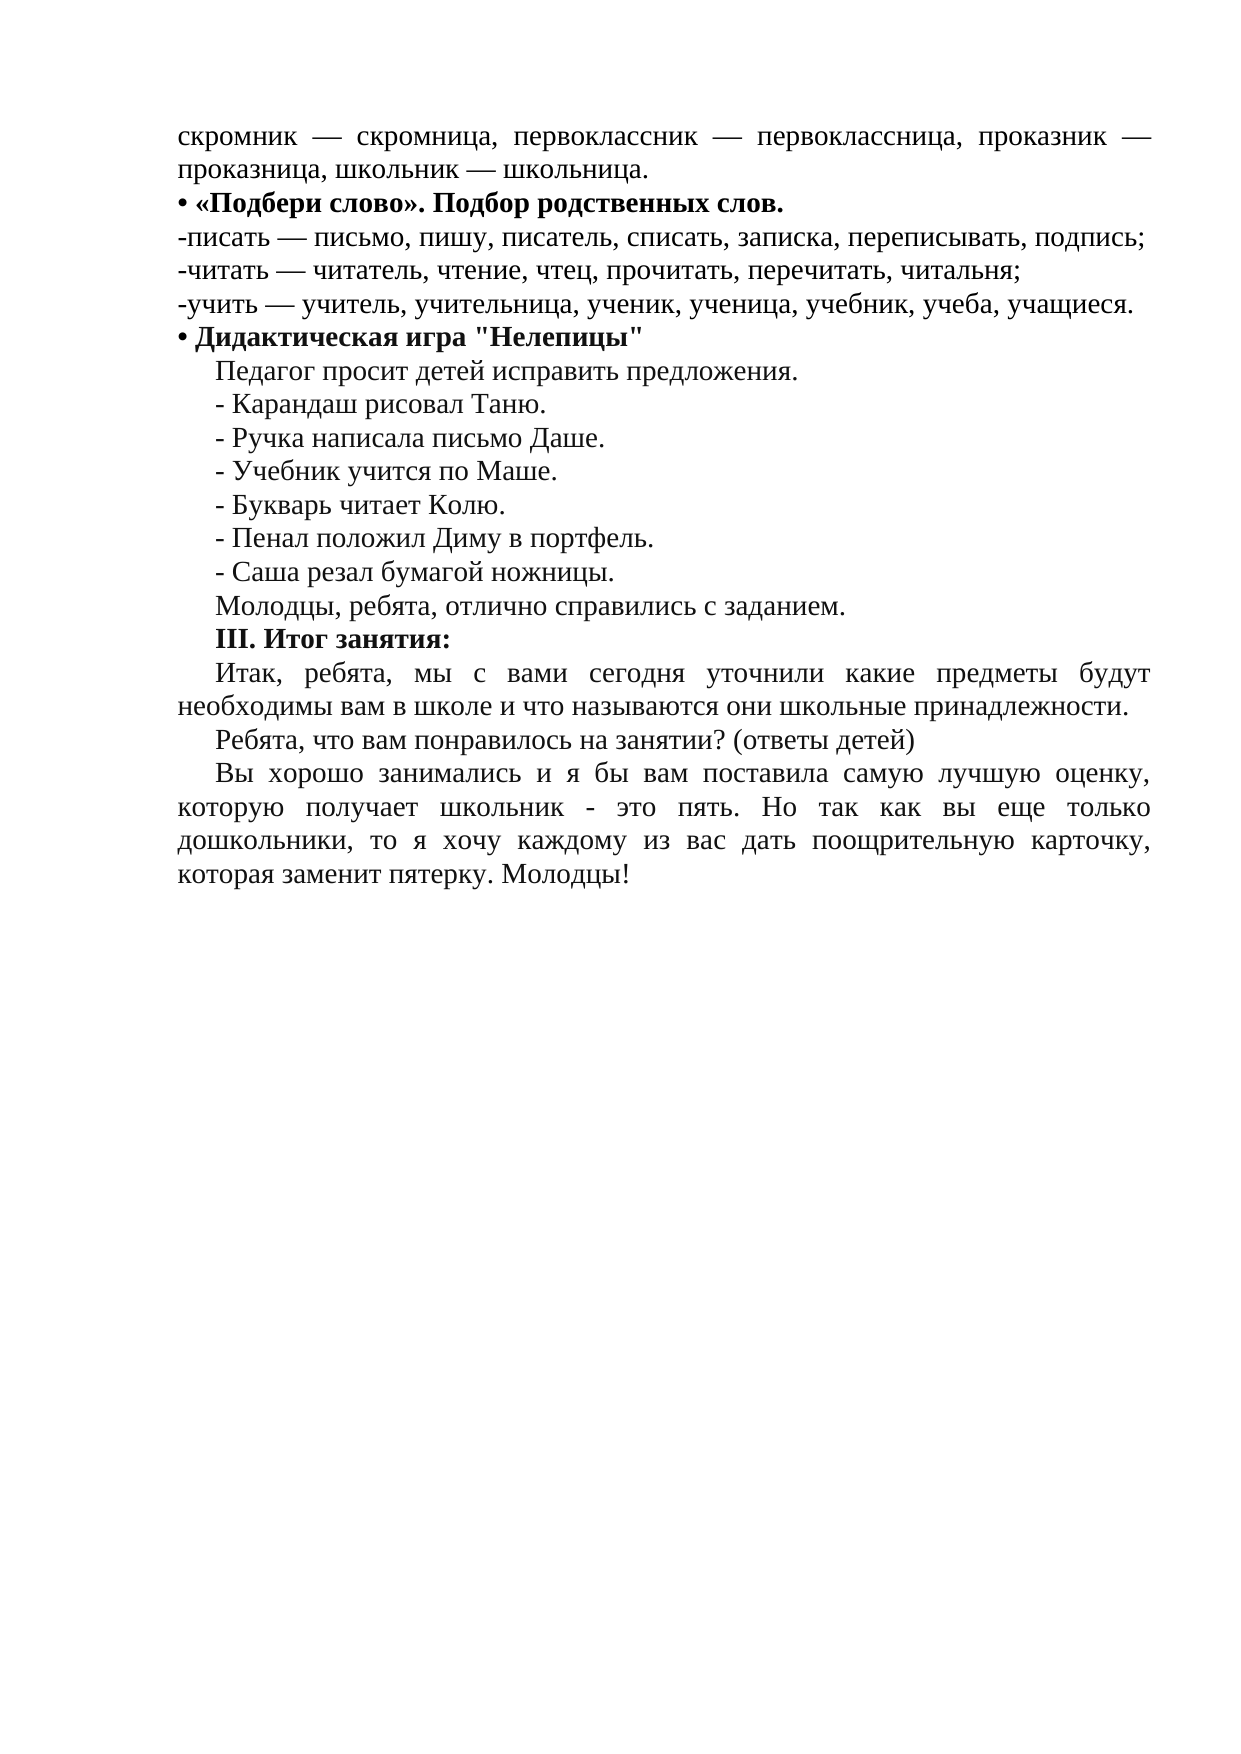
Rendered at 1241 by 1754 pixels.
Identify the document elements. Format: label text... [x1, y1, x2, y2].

text Молодцы, ребята, отлично справились с заданием. [177, 588, 1152, 621]
text - Пенал положил Диму в портфель. [177, 521, 1152, 554]
text Ребята, что вам понравилось на занятии? (ответы детей) [177, 722, 1152, 755]
text • «Подбери слово». Подбор родственных слов. [177, 185, 1152, 219]
text Вы хорошо занимались и я бы вам поставила самую лучшую оценку, которую получает школьник - это пять. Но так как вы еще только дошкольники, то я хочу каждому из вас дать поощрительную карточку, которая заменит пятерку. Молодцы! [177, 755, 1152, 889]
text Педагог просит детей исправить предложения. [177, 353, 1152, 386]
text Итак, ребята, мы с вами сегодня уточнили какие предметы будут необходимы вам в школе и что называются они школьные принадлежности. [177, 655, 1152, 722]
text III. Итог занятия: [177, 621, 1152, 655]
text - Учебник учится по Маше. [177, 453, 1152, 487]
text -учить — учитель, учительница, ученик, ученица, учебник, учеба, учащиеся. [177, 286, 1152, 319]
text -читать — читатель, чтение, чтец, прочитать, перечитать, читальня; [177, 252, 1152, 286]
text - Саша резал бумагой ножницы. [177, 554, 1152, 588]
text - Букварь читает Колю. [177, 487, 1152, 521]
text • Дидактическая игра "Нелепицы" [177, 319, 1152, 353]
text - Ручка написала письмо Даше. [177, 420, 1152, 453]
text - Карандаш рисовал Таню. [177, 386, 1152, 420]
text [177, 118, 1152, 185]
text -писать — письмо, пишу, писатель, списать, записка, переписывать, подпись; [177, 219, 1152, 252]
